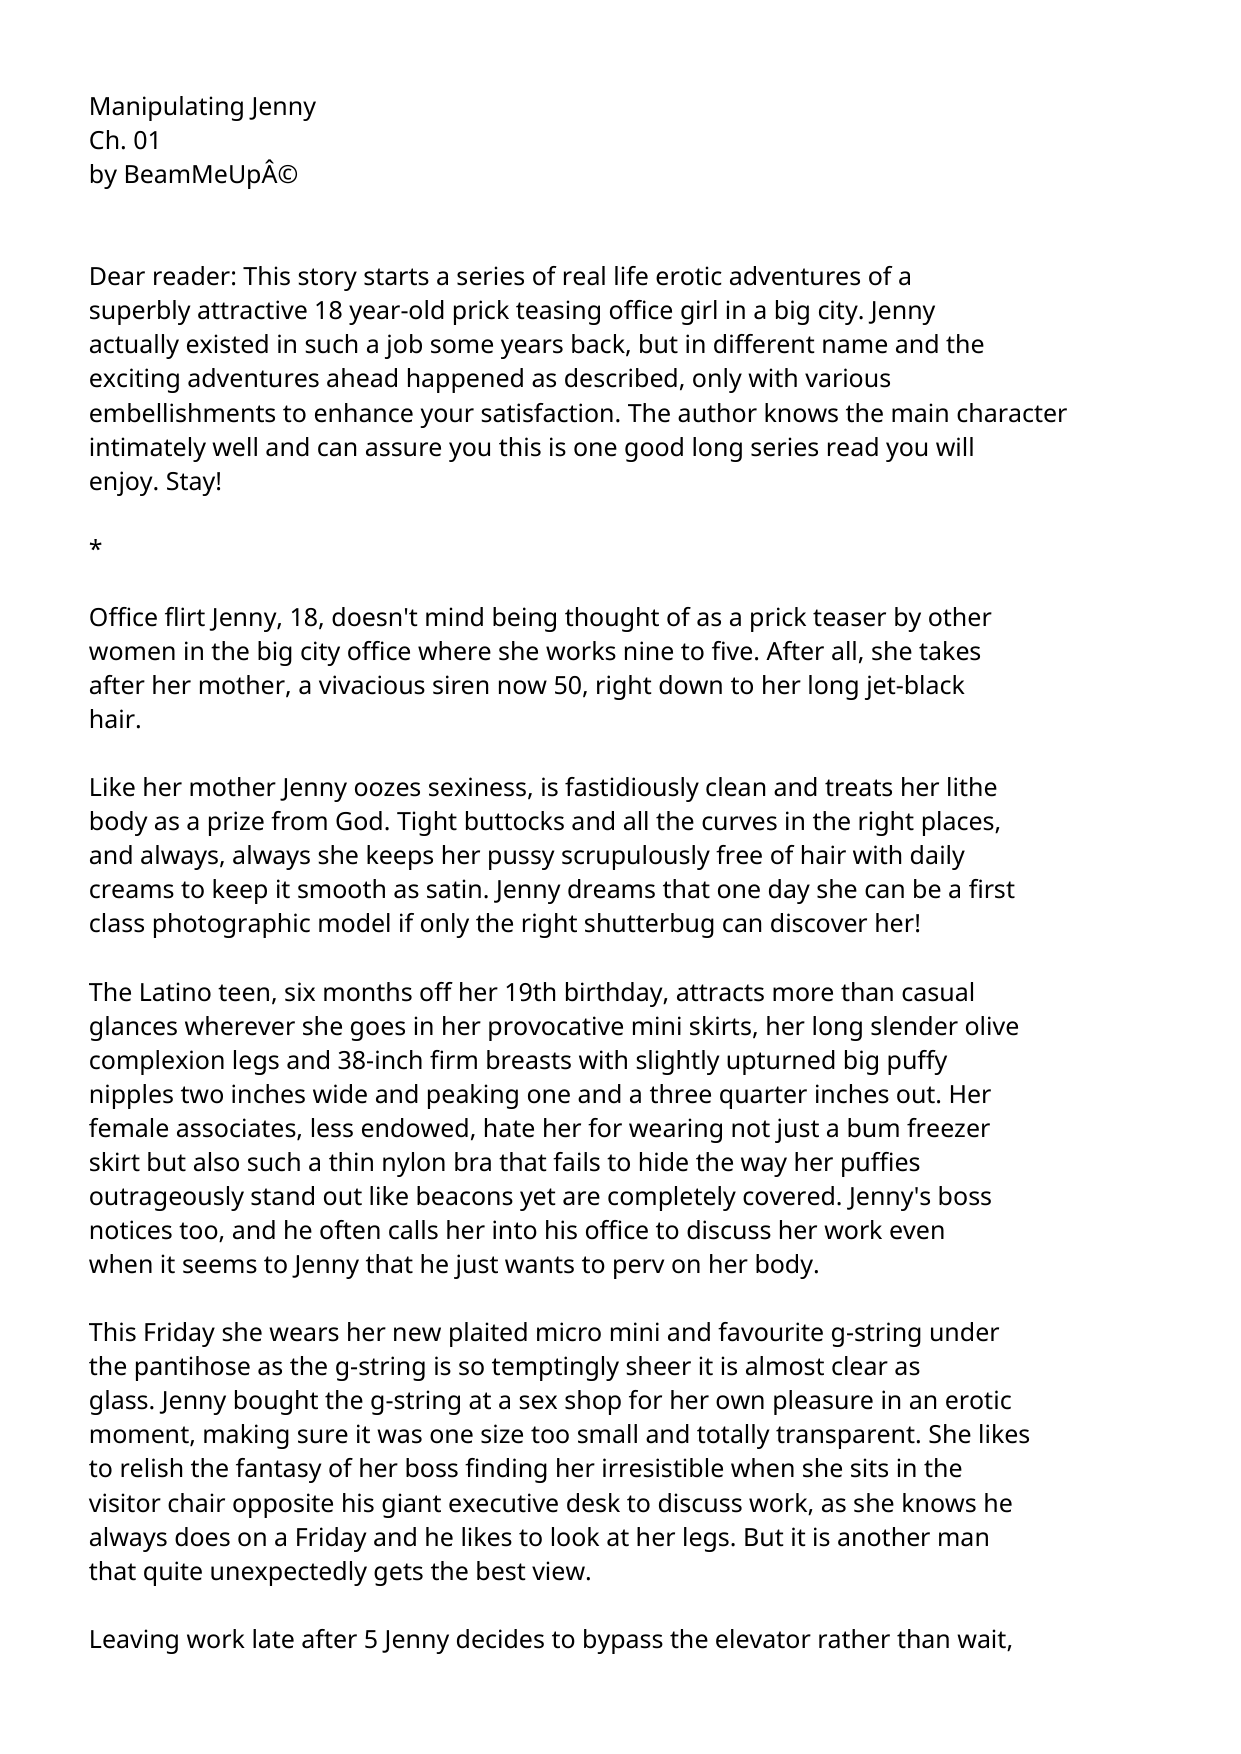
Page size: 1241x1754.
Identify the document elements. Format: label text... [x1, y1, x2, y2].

text outrageously stand out like beacons yet are completely covered. Jenny's boss [89, 1179, 1152, 1213]
text glass. Jenny bought the g-string at a sex shop for her own pleasure in an erotic [89, 1383, 1152, 1417]
text Dear reader: This story starts a series of real life erotic adventures of a [89, 259, 1152, 293]
text and always, always she keeps her pussy scrupulously free of hair with daily [89, 838, 1152, 872]
text to relish the fantasy of her boss finding her irresistible when she sits in the [89, 1451, 1152, 1485]
text body as a prize from God. Tight buttocks and all the curves in the right places, [89, 804, 1152, 838]
text The Latino teen, six months off her 19th birthday, attracts more than casual [89, 974, 1152, 1008]
text after her mother, a vivacious siren now 50, right down to her long jet-black [89, 668, 1152, 702]
text creams to keep it smooth as satin. Jenny dreams that one day she can be a first [89, 872, 1152, 906]
text Manipulating Jenny [89, 89, 1152, 123]
text * [89, 531, 1152, 566]
text women in the big city office where she works nine to five. After all, she takes [89, 634, 1152, 668]
text by BeamMeUpÂ© [89, 157, 1152, 191]
text Leaving work late after 5 Jenny decides to bypass the elevator rather than wait, [89, 1621, 1152, 1656]
text This Friday she wears her new plaited micro mini and favourite g-string under [89, 1315, 1152, 1349]
text skirt but also such a thin nylon bra that fails to hide the way her puffies [89, 1144, 1152, 1179]
text glances wherever she goes in her provocative mini skirts, her long slender olive [89, 1008, 1152, 1042]
text class photographic model if only the right shutterbug can discover her! [89, 906, 1152, 940]
text moment, making sure it was one size too small and totally transparent. She likes [89, 1417, 1152, 1451]
text visitor chair opposite his giant executive desk to discuss work, as she knows he [89, 1485, 1152, 1519]
text exciting adventures ahead happened as described, only with various [89, 361, 1152, 395]
text female associates, less endowed, hate her for wearing not just a bum freezer [89, 1111, 1152, 1144]
text nipples two inches wide and peaking one and a three quarter inches out. Her [89, 1076, 1152, 1111]
text Like her mother Jenny oozes sexiness, is fastidiously clean and treats her lithe [89, 770, 1152, 804]
text the pantihose as the g-string is so temptingly sheer it is almost clear as [89, 1349, 1152, 1383]
text superbly attractive 18 year-old prick teasing office girl in a big city. Jenny [89, 293, 1152, 327]
text notices too, and he often calls her into his office to discuss her work even [89, 1213, 1152, 1247]
text hair. [89, 702, 1152, 736]
text enjoy. Stay! [89, 463, 1152, 497]
text when it seems to Jenny that he just wants to perv on her body. [89, 1247, 1152, 1281]
text Ch. 01 [89, 123, 1152, 157]
text actually existed in such a job some years back, but in different name and the [89, 327, 1152, 361]
text intimately well and can assure you this is one good long series read you will [89, 429, 1152, 463]
text complexion legs and 38-inch firm breasts with slightly upturned big puffy [89, 1042, 1152, 1076]
text always does on a Friday and he likes to look at her legs. But it is another man [89, 1519, 1152, 1553]
text that quite unexpectedly gets the best view. [89, 1553, 1152, 1587]
text embellishments to enhance your satisfaction. The author knows the main character [89, 395, 1152, 429]
text Office flirt Jenny, 18, doesn't mind being thought of as a prick teaser by other [89, 599, 1152, 634]
